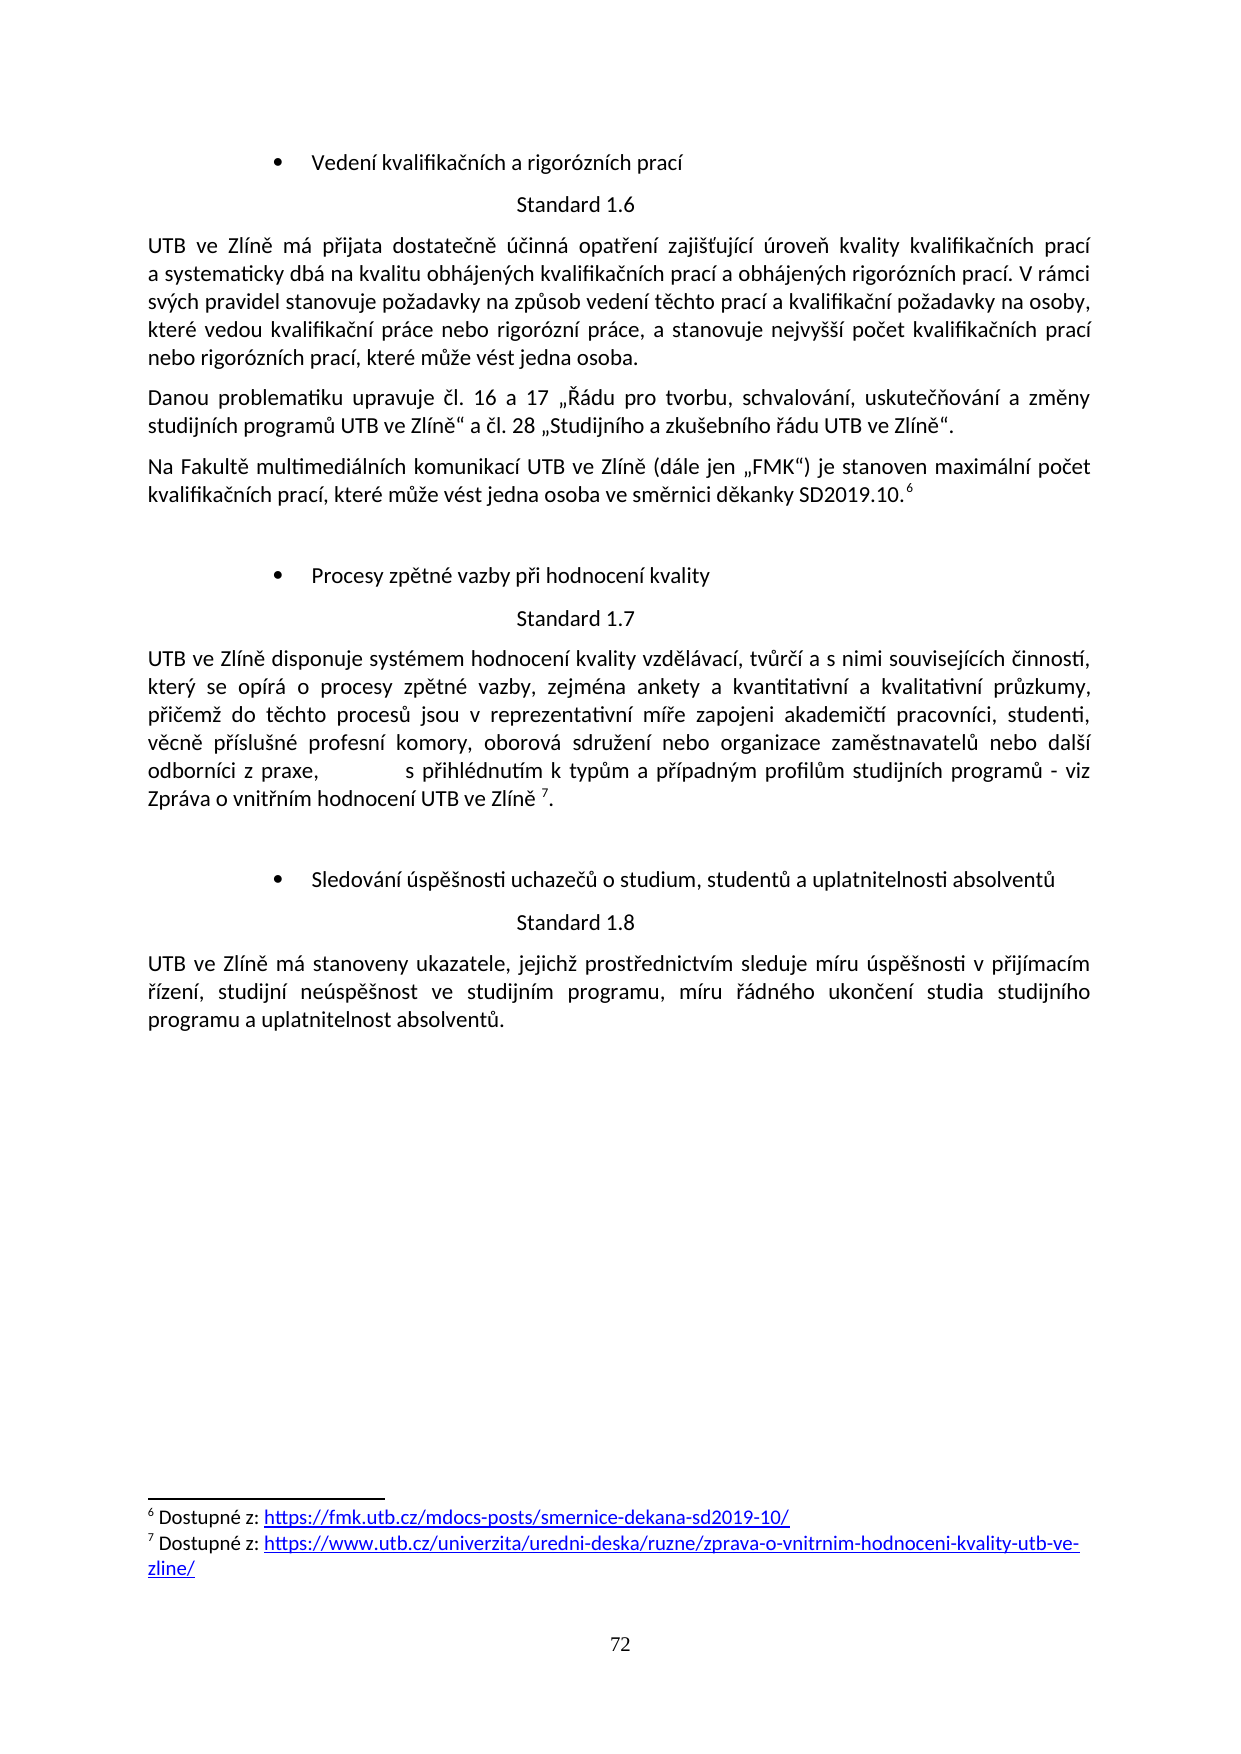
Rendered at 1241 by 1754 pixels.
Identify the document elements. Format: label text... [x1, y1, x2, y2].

text Na Fakultě multimediálních komunikací UTB ve Zlíně (dále jen „FMK“) je stanoven maximální počet kvalifikačních prací, které může vést jedna osoba ve směrnici děkanky SD2019.10. [148, 452, 1092, 508]
text Danou problematiku upravuje čl. 16 a 17 „Řádu pro tvorbu, schvalování, uskutečňování a změny studijních programů UTB ve Zlíně“ a čl. 28 „Studijního a zkušebního řádu UTB ve Zlíně“. [148, 383, 1092, 439]
text UTB ve Zlíně má přijata dostatečně účinná opatření zajišťující úroveň kvality kvalifikačních prací a systematicky dbá na kvalitu obhájených kvalifikačních prací a obhájených rigorózních prací. V rámci svých pravidel stanovuje požadavky na způsob vedení těchto prací a kvalifikační požadavky na osoby, které vedou kvalifikační práce nebo rigorózní práce, a stanovuje nejvyšší počet kvalifikačních prací nebo rigorózních prací, které může vést jedna osoba. [148, 231, 1092, 371]
text UTB ve Zlíně disponuje systémem hodnocení kvality vzdělávací, tvůrčí a s nimi souvisejících činností, který se opírá o procesy zpětné vazby, zejména ankety a kvantitativní a kvalitativní průzkumy, přičemž do těchto procesů jsou v reprezentativní míře zapojeni akademičtí pracovníci, studenti, věcně příslušné profesní komory, oborová sdružení nebo organizace zaměstnavatelů nebo další odborníci z praxe, s přihlédnutím k typům a případným profilům studijních programů - viz Zpráva o vnitřním hodnocení UTB ve Zlíně . [148, 644, 1092, 812]
text Standard 1.6 [148, 190, 1092, 218]
subtitle Vedení kvalifikačních a rigorózních prací [274, 148, 1092, 176]
text UTB ve Zlíně má stanoveny ukazatele, jejichž prostřednictvím sleduje míru úspěšnosti v přijímacím řízení, studijní neúspěšnost ve studijním programu, míru řádného ukončení studia studijního programu a uplatnitelnost absolventů. [148, 949, 1092, 1033]
text Standard 1.7 [148, 604, 1092, 632]
text Standard 1.8 [148, 908, 1092, 936]
subtitle Procesy zpětné vazby při hodnocení kvality [274, 561, 1092, 589]
subtitle Sledování úspěšnosti uchazečů o studium, studentů a uplatnitelnosti absolventů [274, 866, 1092, 893]
